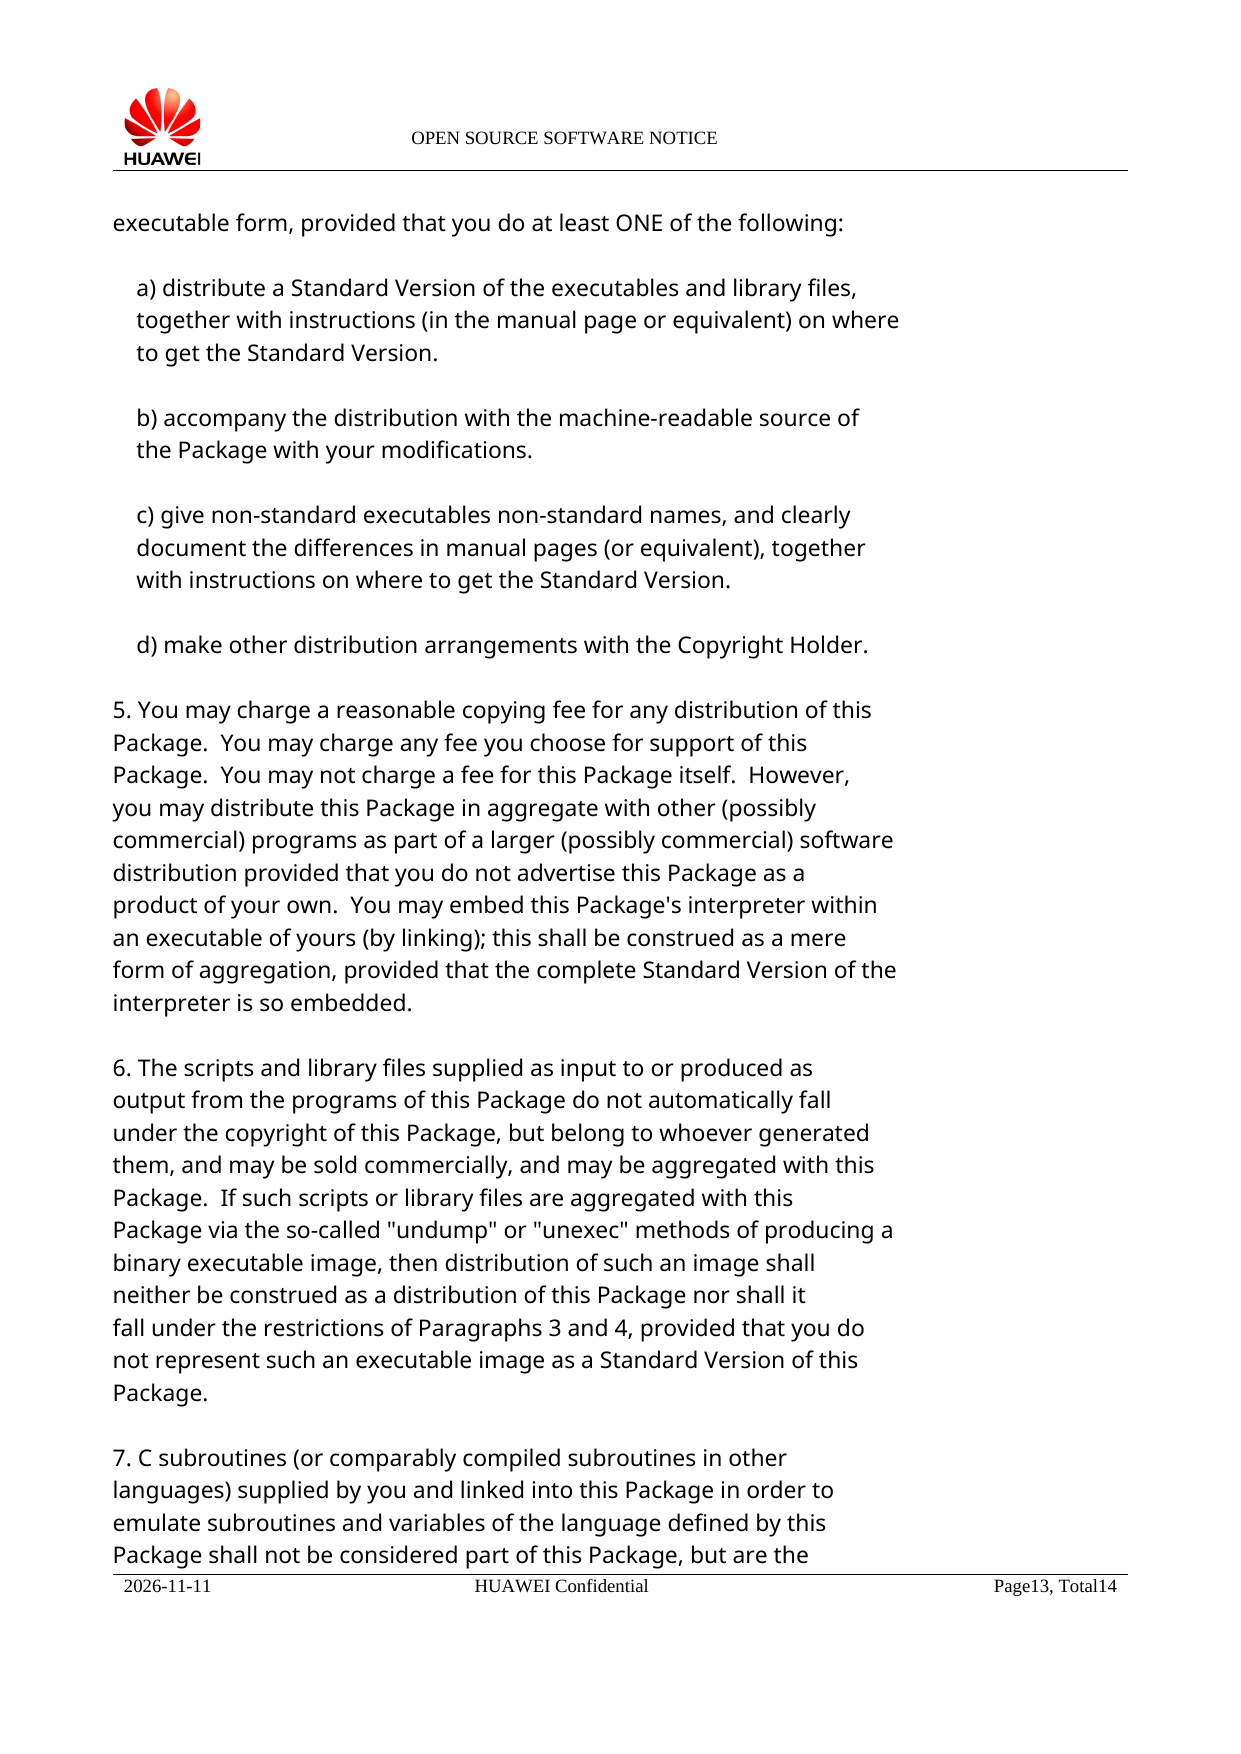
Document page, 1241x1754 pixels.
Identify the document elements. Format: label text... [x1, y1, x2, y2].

text b) accompany the distribution with the machine-readable source of [112, 401, 1128, 434]
text output from the programs of this Package do not automatically fall [112, 1084, 1128, 1116]
text them, and may be sold commercially, and may be aggregated with this [112, 1149, 1128, 1181]
text commercial) programs as part of a larger (possibly commercial) software [112, 824, 1128, 856]
text together with instructions (in the manual page or equivalent) on where [112, 304, 1128, 336]
text fall under the restrictions of Paragraphs 3 and 4, provided that you do [112, 1311, 1128, 1344]
text Package. [112, 1376, 1128, 1409]
text under the copyright of this Package, but belong to whoever generated [112, 1116, 1128, 1149]
text Package via the so-called "undump" or "unexec" methods of producing a [112, 1214, 1128, 1246]
text interpreter is so embedded. [112, 986, 1128, 1019]
text a) distribute a Standard Version of the executables and library files, [112, 271, 1128, 304]
text with instructions on where to get the Standard Version. [112, 564, 1128, 596]
text you may distribute this Package in aggregate with other (possibly [112, 791, 1128, 824]
text executable form, provided that you do at least ONE of the following: [112, 206, 1128, 239]
text not represent such an executable image as a Standard Version of this [112, 1344, 1128, 1376]
text binary executable image, then distribution of such an image shall [112, 1246, 1128, 1279]
text to get the Standard Version. [112, 336, 1128, 369]
text c) give non-standard executables non-standard names, and clearly [112, 499, 1128, 531]
text document the differences in manual pages (or equivalent), together [112, 531, 1128, 564]
picture [124, 88, 201, 165]
text form of aggregation, provided that the complete Standard Version of the [112, 954, 1128, 986]
text product of your own. You may embed this Package's interpreter within [112, 889, 1128, 921]
text neither be construed as a distribution of this Package nor shall it [112, 1279, 1128, 1311]
text 7. C subroutines (or comparably compiled subroutines in other [112, 1441, 1128, 1474]
text Package shall not be considered part of this Package, but are the [112, 1539, 1128, 1571]
text 5. You may charge a reasonable copying fee for any distribution of this [112, 694, 1128, 726]
text Package. If such scripts or library files are aggregated with this [112, 1181, 1128, 1214]
text Package. You may not charge a fee for this Package itself. However, [112, 759, 1128, 791]
text d) make other distribution arrangements with the Copyright Holder. [112, 629, 1128, 661]
text languages) supplied by you and linked into this Package in order to [112, 1474, 1128, 1506]
text the Package with your modifications. [112, 434, 1128, 466]
text an executable of yours (by linking); this shall be construed as a mere [112, 921, 1128, 954]
text distribution provided that you do not advertise this Package as a [112, 856, 1128, 889]
text 6. The scripts and library files supplied as input to or produced as [112, 1051, 1128, 1084]
text Package. You may charge any fee you choose for support of this [112, 726, 1128, 759]
text emulate subroutines and variables of the language defined by this [112, 1506, 1128, 1539]
